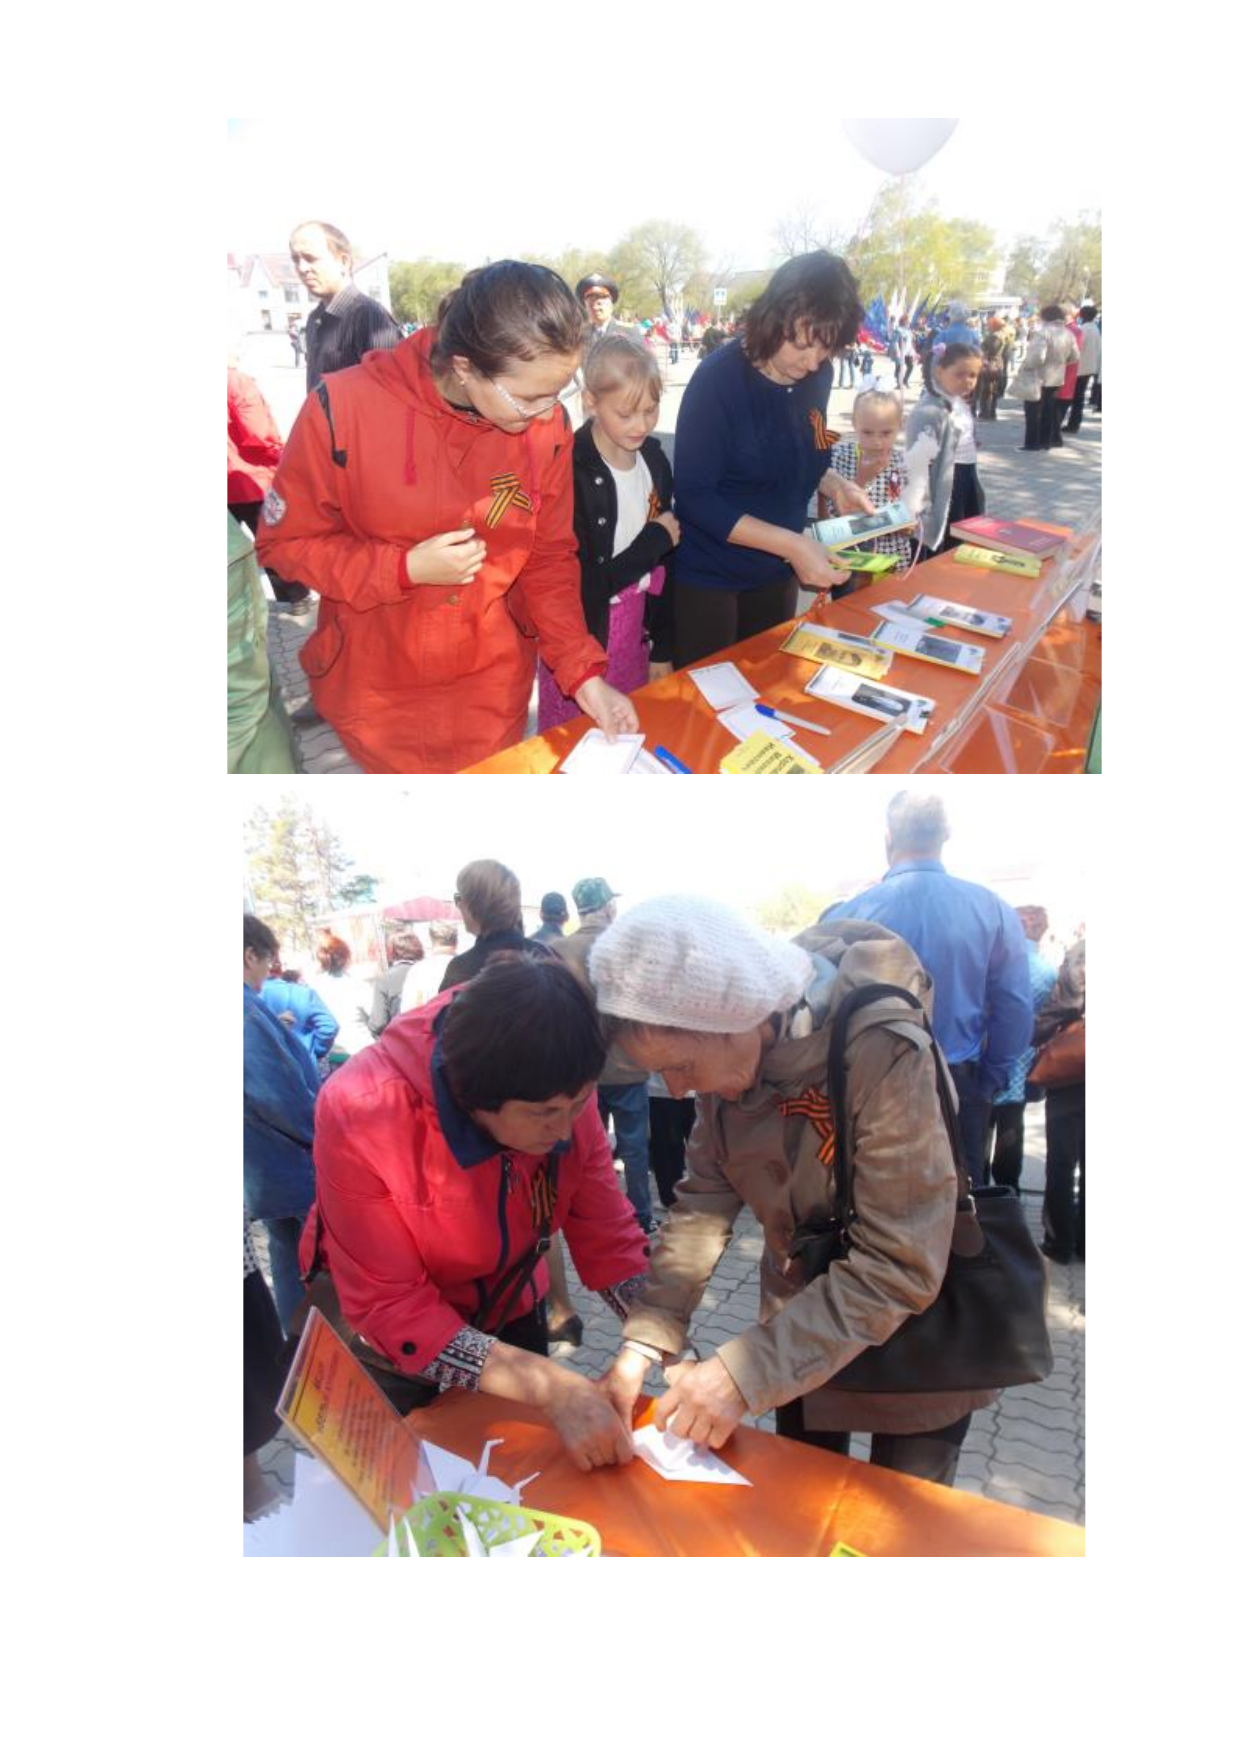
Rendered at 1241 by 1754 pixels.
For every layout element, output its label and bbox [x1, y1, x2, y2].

picture [227, 118, 1102, 774]
picture [243, 790, 1086, 1557]
